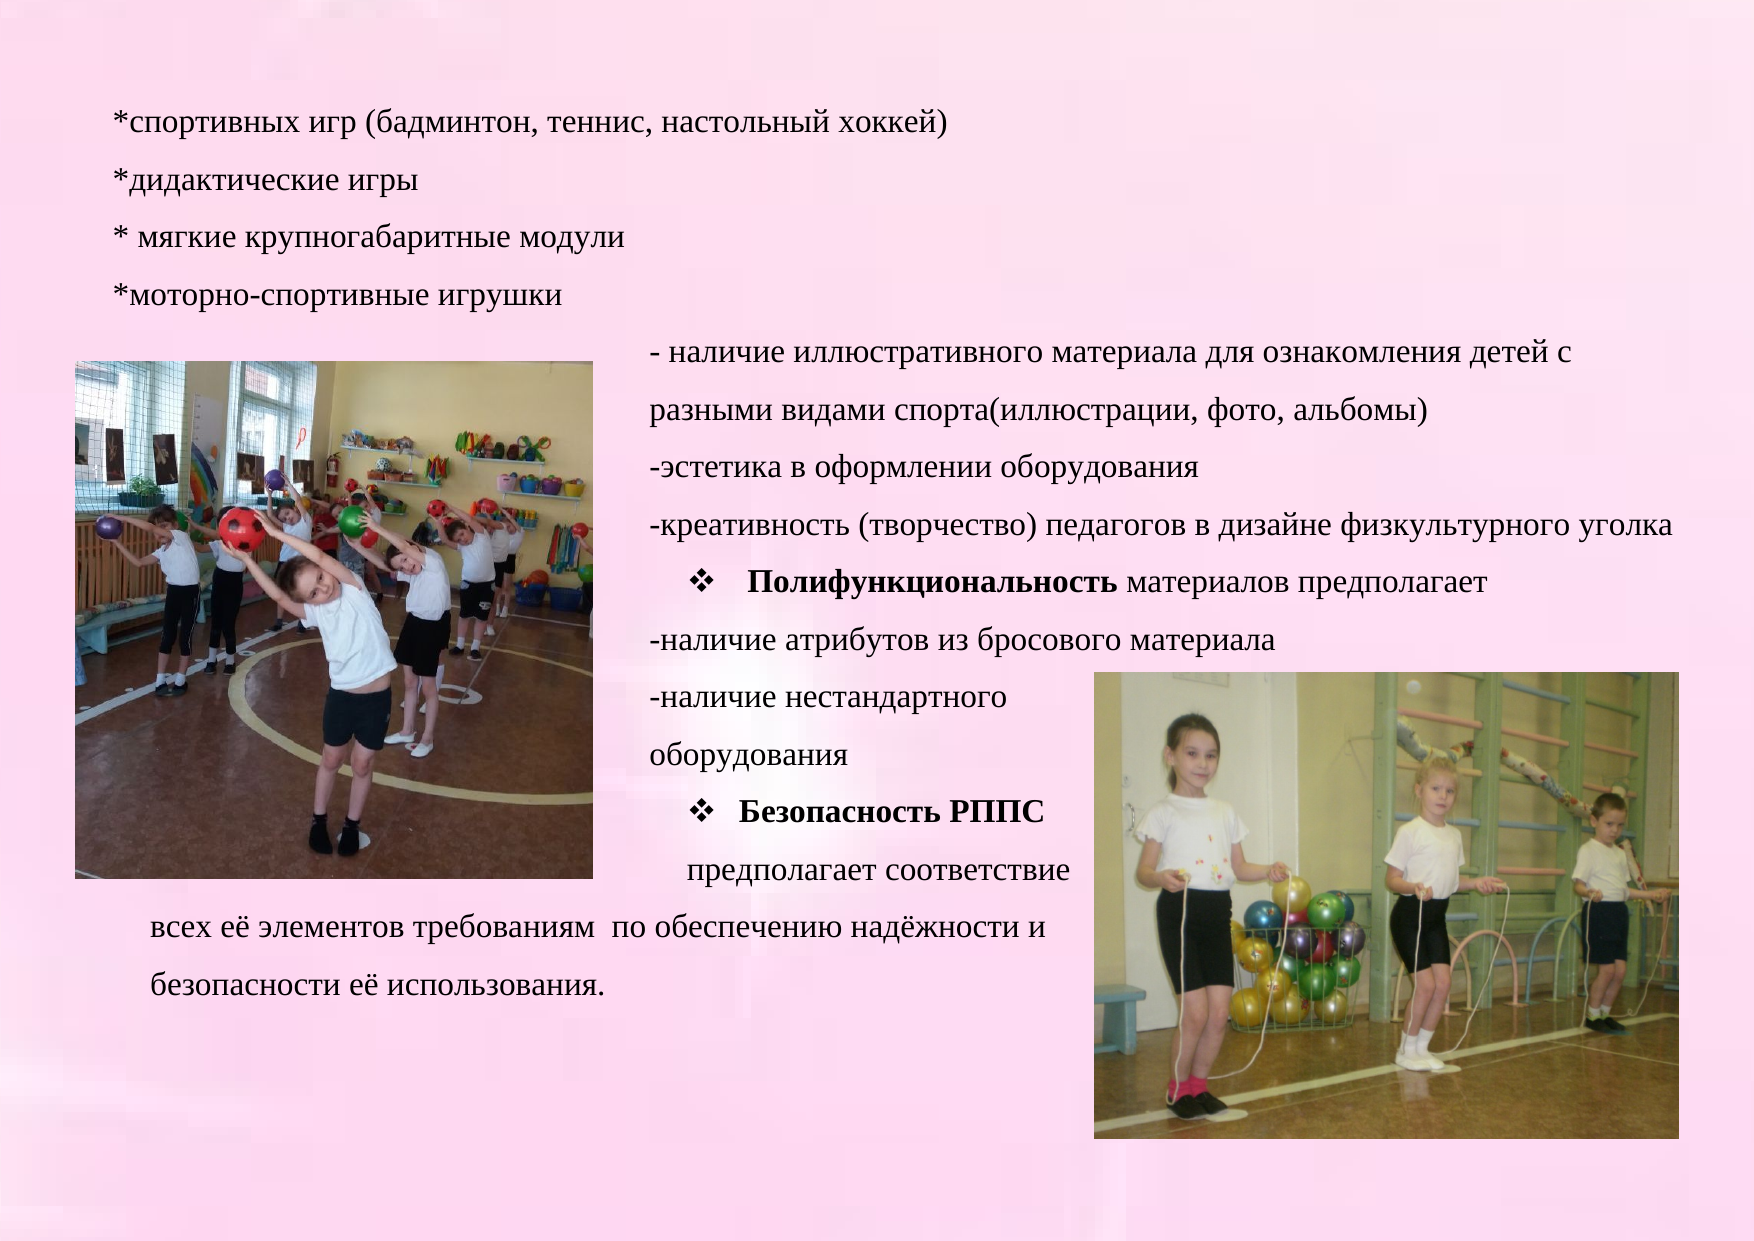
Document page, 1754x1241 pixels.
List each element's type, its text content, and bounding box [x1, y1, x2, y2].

text * мягкие крупногабаритные модули [112, 217, 1679, 255]
text - наличие иллюстративного материала для ознакомления детей с разными видами спорта(иллюстрации, фото, альбомы) [112, 332, 1679, 428]
text *дидактические игры [112, 159, 1679, 198]
list Полифункциональность материалов предполагает [593, 562, 1679, 600]
text -наличие нестандартного оборудования [593, 677, 1094, 773]
text *моторно-спортивные игрушки [112, 274, 1679, 313]
text -наличие атрибутов из бросового материала [593, 619, 1679, 658]
text *спортивных игр (бадминтон, теннис, настольный хоккей) [112, 102, 1679, 140]
list Безопасность РППС предполагает соответствие всех её элементов требованиям по обеспечению надёжности и безопасности её использования. [150, 792, 1094, 1003]
picture [0, 0, 1754, 1241]
text -эстетика в оформлении оборудования [593, 447, 1679, 485]
text -креативность (творчество) педагогов в дизайне физкультурного уголка [593, 504, 1679, 543]
